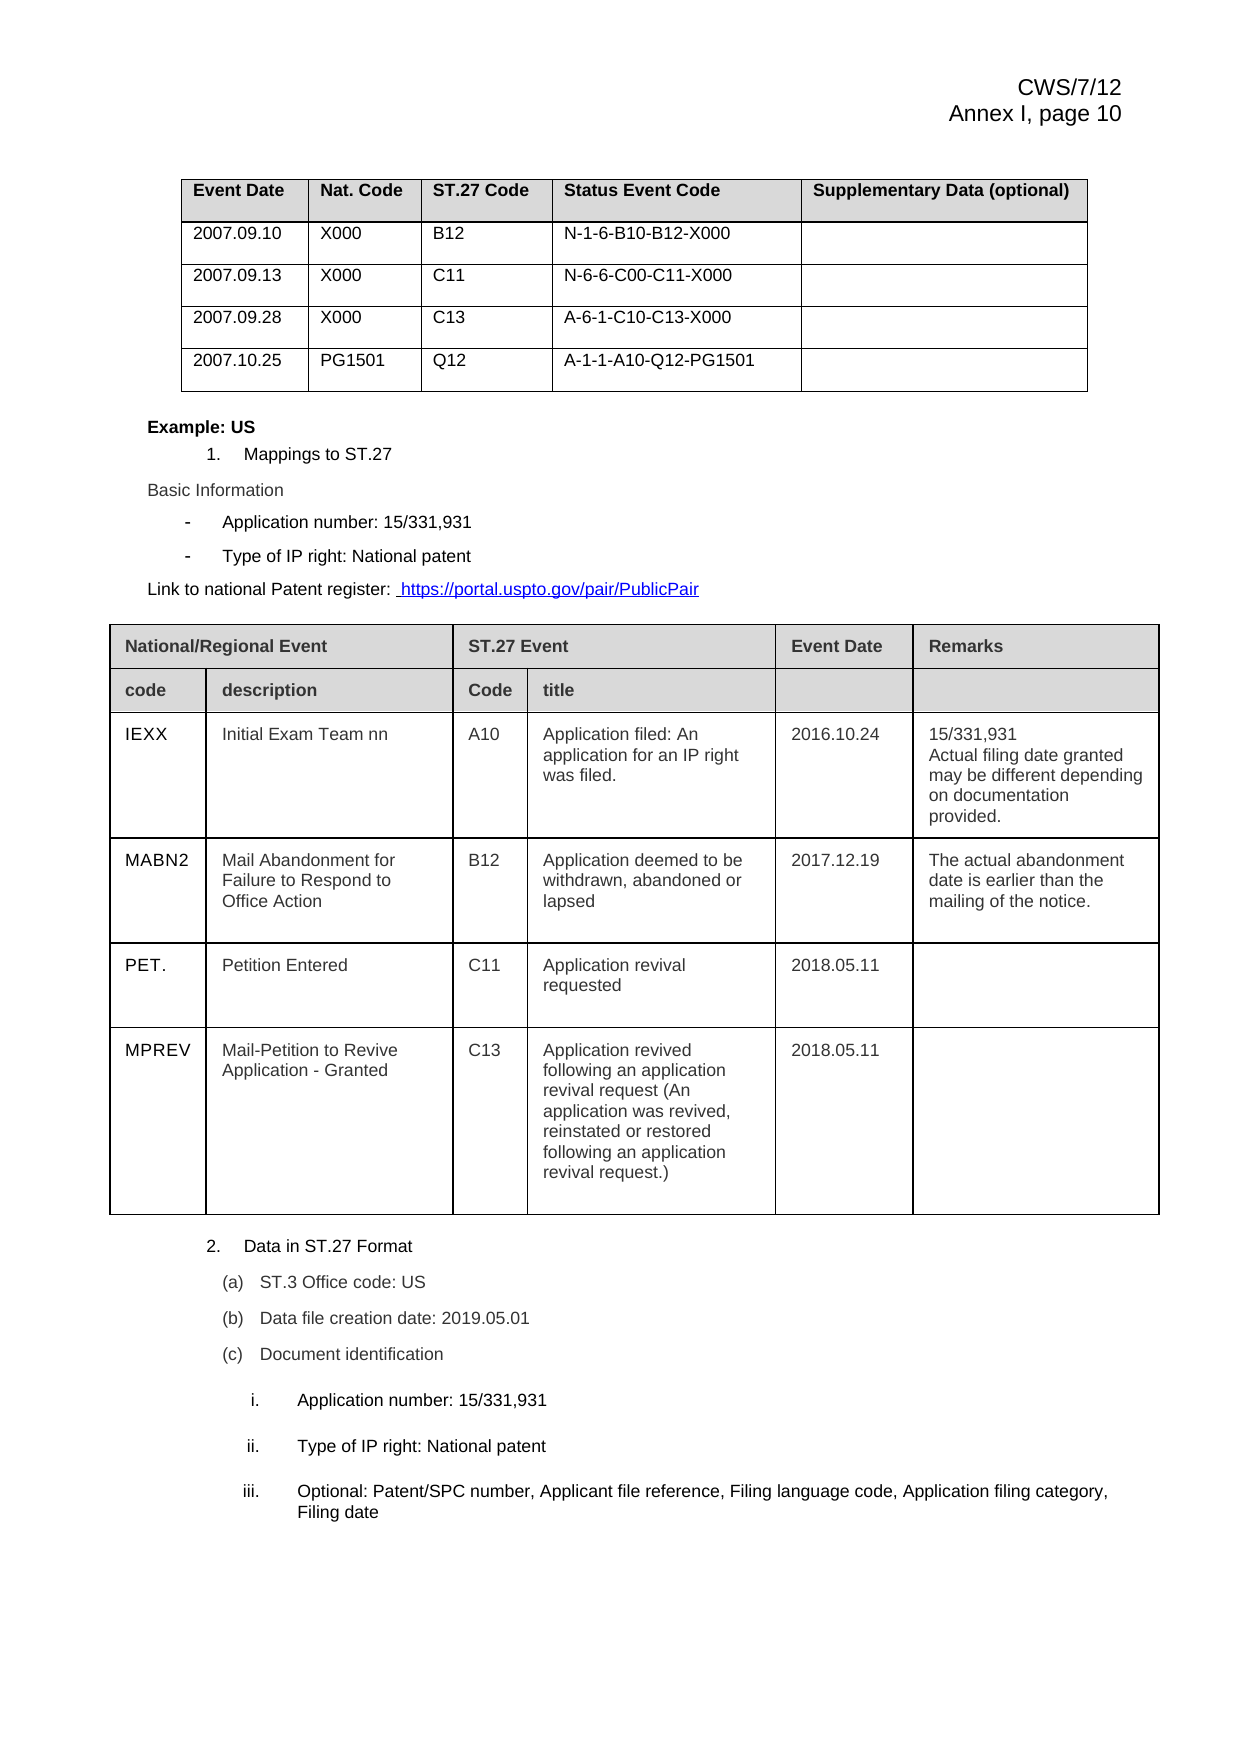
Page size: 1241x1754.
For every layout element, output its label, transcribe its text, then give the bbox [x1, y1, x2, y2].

table_cell description [207, 669, 452, 711]
table_cell Code [454, 669, 527, 711]
table_cell code [111, 669, 205, 711]
table_cell PET. [111, 944, 205, 1027]
table_header Status Event Code [553, 180, 801, 221]
table_cell 2007.09.10 [182, 223, 308, 264]
table_header Supplementary Data (optional) [802, 180, 1087, 221]
list Document identification [222, 1344, 1122, 1364]
table_cell B12 [454, 839, 527, 942]
list Application number: 15/331,931 [259, 1390, 1122, 1411]
list Type of IP right: National patent [259, 1436, 1122, 1456]
text Link to national Patent register: https://portal.uspto.gov/pair/PublicPair [147, 578, 1122, 599]
table_header ST.27 Code [422, 180, 552, 221]
table_cell [776, 669, 912, 711]
table_cell C13 [422, 307, 552, 348]
table_cell Application revived following an application revival request (An application was revived, reinstated or restored following an application revival request.) [528, 1028, 775, 1213]
table_header National/Regional Event [111, 625, 452, 668]
table_cell [914, 944, 1158, 1027]
list Optional: Patent/SPC number, Applicant file reference, Filing language code, Application filing category, Filing date [259, 1481, 1122, 1522]
table_cell PG1501 [309, 349, 421, 391]
table_cell 2007.10.25 [182, 349, 308, 391]
list ST.3 Office code: US [222, 1272, 1122, 1292]
table_cell Application revival requested [528, 944, 775, 1027]
table_cell Initial Exam Team nn [207, 713, 452, 837]
table_cell Mail Abandonment for Failure to Respond to Office Action [207, 839, 452, 942]
table_cell 15/331,931 Actual filing date granted may be different depending on documentation provided. [914, 713, 1158, 837]
table_cell [802, 307, 1087, 348]
table_cell 2018.05.11 [776, 1028, 912, 1213]
table_cell N-6-6-C00-C11-X000 [553, 265, 801, 306]
table_cell Application deemed to be withdrawn, abandoned or lapsed [528, 839, 775, 942]
table_cell C11 [422, 265, 552, 306]
table_cell [802, 349, 1087, 391]
list Data in ST.27 Format [206, 1236, 1122, 1256]
table_cell Application filed: An application for an IP right was filed. [528, 713, 775, 837]
table_cell X000 [309, 307, 421, 348]
table_cell N-1-6-B10-B12-X000 [553, 223, 801, 264]
table_cell title [528, 669, 775, 711]
table_cell [802, 223, 1087, 264]
table_cell 2007.09.13 [182, 265, 308, 306]
table_cell X000 [309, 223, 421, 264]
table_cell 2007.09.28 [182, 307, 308, 348]
table_cell Q12 [422, 349, 552, 391]
list Data file creation date: 2019.05.01 [222, 1308, 1122, 1328]
table_cell X000 [309, 265, 421, 306]
list Application number: 15/331,931 [184, 512, 1122, 533]
table_cell The actual abandonment date is earlier than the mailing of the notice. [914, 839, 1158, 942]
table_header ST.27 Event [454, 625, 775, 668]
subtitle Example: US [147, 417, 1122, 437]
table_header Nat. Code [309, 180, 421, 221]
table_cell 2018.05.11 [776, 944, 912, 1027]
list Type of IP right: National patent [184, 545, 1122, 566]
table_cell [914, 669, 1158, 711]
table_cell B12 [422, 223, 552, 264]
table_cell [802, 265, 1087, 306]
table_cell C13 [454, 1028, 527, 1213]
text Basic Information [147, 479, 1122, 500]
list Mappings to ST.27 [206, 443, 1122, 464]
table_header Remarks [914, 625, 1158, 668]
table_cell IEXX [111, 713, 205, 837]
table_cell 2017.12.19 [776, 839, 912, 942]
table_cell [914, 1028, 1158, 1213]
table_cell C11 [454, 944, 527, 1027]
table_cell A-1-1-A10-Q12-PG1501 [553, 349, 801, 391]
table_header Event Date [776, 625, 912, 668]
table_cell Mail-Petition to Revive Application - Granted [207, 1028, 452, 1213]
table_cell Petition Entered [207, 944, 452, 1027]
table_cell MABN2 [111, 839, 205, 942]
table_cell A-6-1-C10-C13-X000 [553, 307, 801, 348]
table_header Event Date [182, 180, 308, 221]
table_cell A10 [454, 713, 527, 837]
table_cell 2016.10.24 [776, 713, 912, 837]
table_cell MPREV [111, 1028, 205, 1213]
